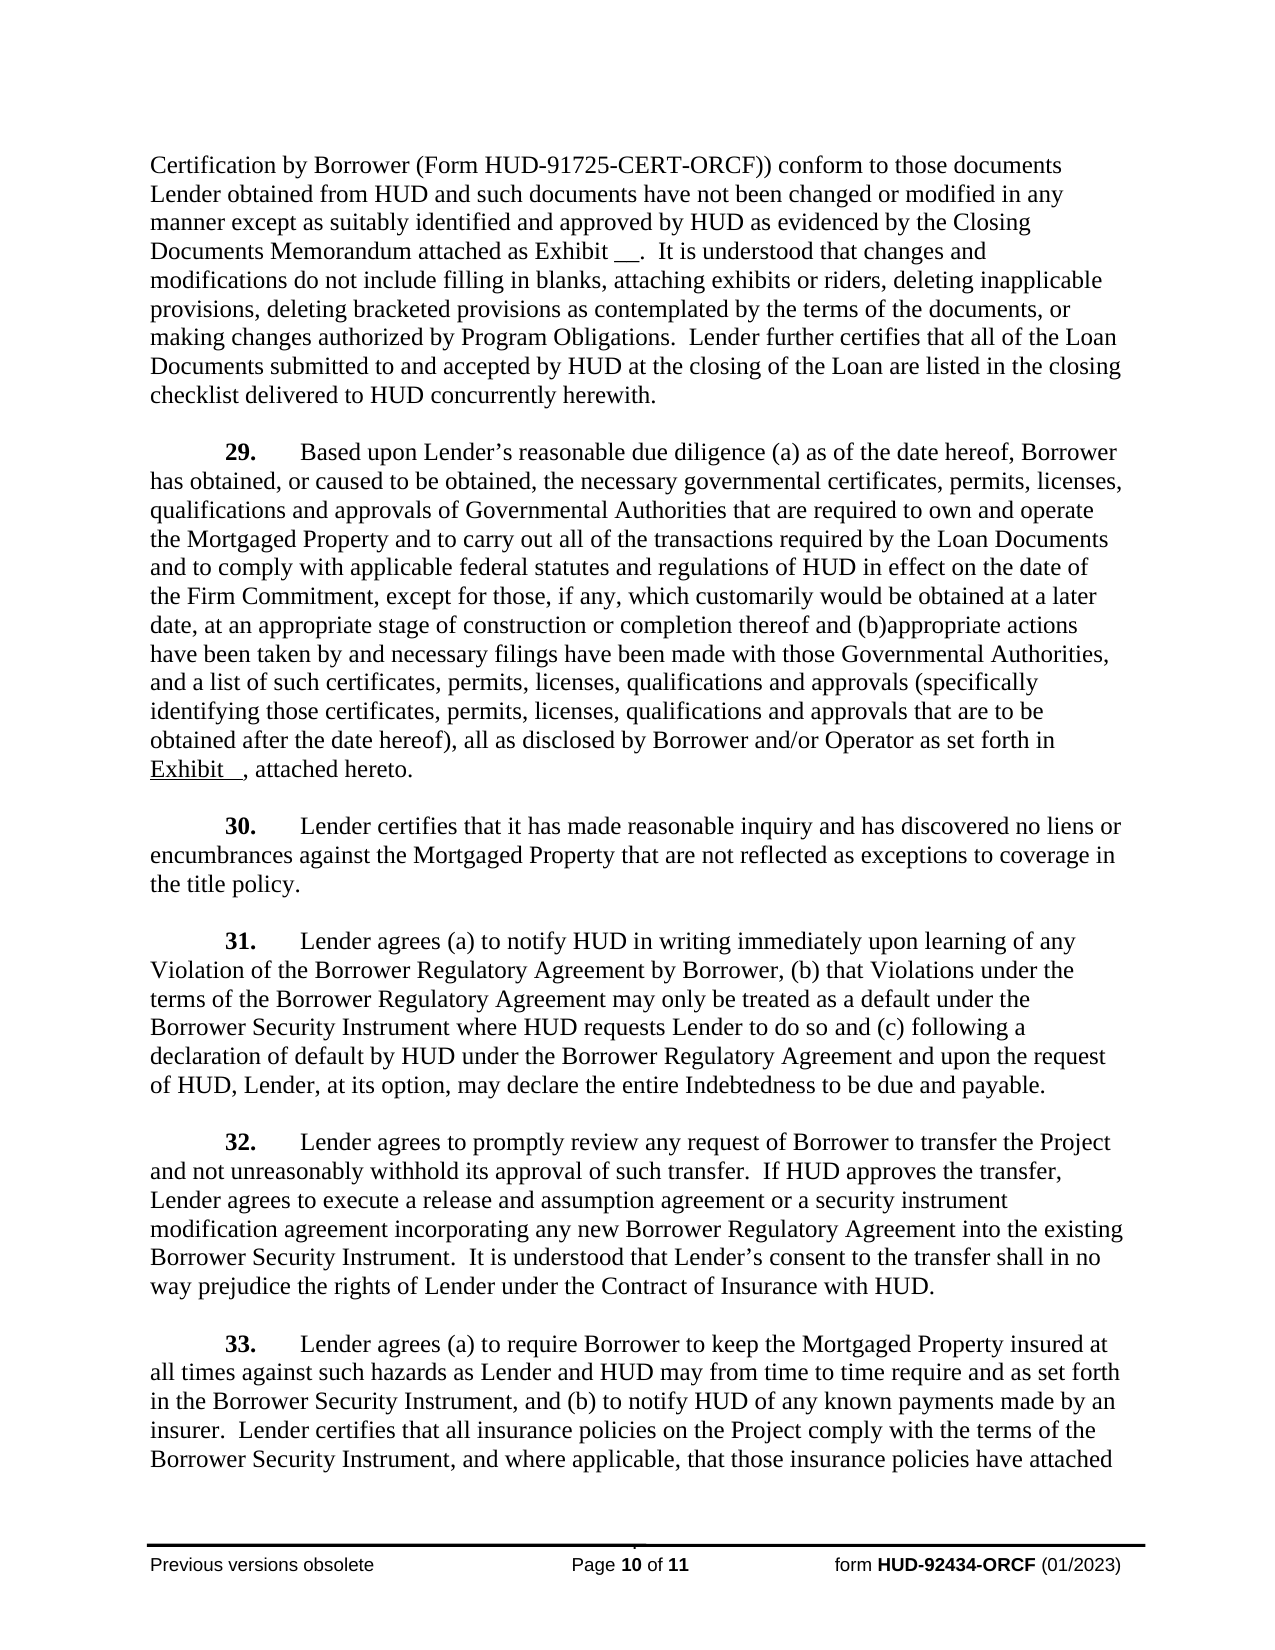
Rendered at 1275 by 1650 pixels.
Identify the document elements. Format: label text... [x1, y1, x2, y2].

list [150, 150, 1125, 409]
list Lender agrees to promptly review any request of Borrower to transfer the Project and not unreasonably withhold its approval of such transfer. If HUD approves the transfer, Lender agrees to execute a release and assumption agreement or a security instrument modification agreement incorporating any new Borrower Regulatory Agreement into the existing Borrower Security Instrument. It is understood that Lender’s consent to the transfer shall in no way prejudice the rights of Lender under the Contract of Insurance with HUD. [150, 1127, 1125, 1300]
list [150, 1329, 1125, 1472]
list Lender agrees (a) to notify HUD in writing immediately upon learning of any Violation of the Borrower Regulatory Agreement by Borrower, (b) that Violations under the terms of the Borrower Regulatory Agreement may only be treated as a default under the Borrower Security Instrument where HUD requests Lender to do so and (c) following a declaration of default by HUD under the Borrower Regulatory Agreement and upon the request of HUD, Lender, at its option, may declare the entire Indebtedness to be due and payable. [150, 926, 1125, 1099]
list Based upon Lender’s reasonable due diligence (a) as of the date hereof, Borrower has obtained, or caused to be obtained, the necessary governmental certificates, permits, licenses, qualifications and approvals of Governmental Authorities that are required to own and operate the Mortgaged Property and to carry out all of the transactions required by the Loan Documents and to comply with applicable federal statutes and regulations of HUD in effect on the date of the Firm Commitment, except for those, if any, which customarily would be obtained at a later date, at an appropriate stage of construction or completion thereof and (b)appropriate actions have been taken by and necessary filings have been made with those Governmental Authorities, and a list of such certificates, permits, licenses, qualifications and approvals (specifically identifying those certificates, permits, licenses, qualifications and approvals that are to be obtained after the date hereof), all as disclosed by Borrower and/or Operator as set forth in Exhibit , attached hereto. [150, 437, 1125, 782]
list Lender certifies that it has made reasonable inquiry and has discovered no liens or encumbrances against the Mortgaged Property that are not reflected as exceptions to coverage in the title policy. [150, 811, 1125, 897]
